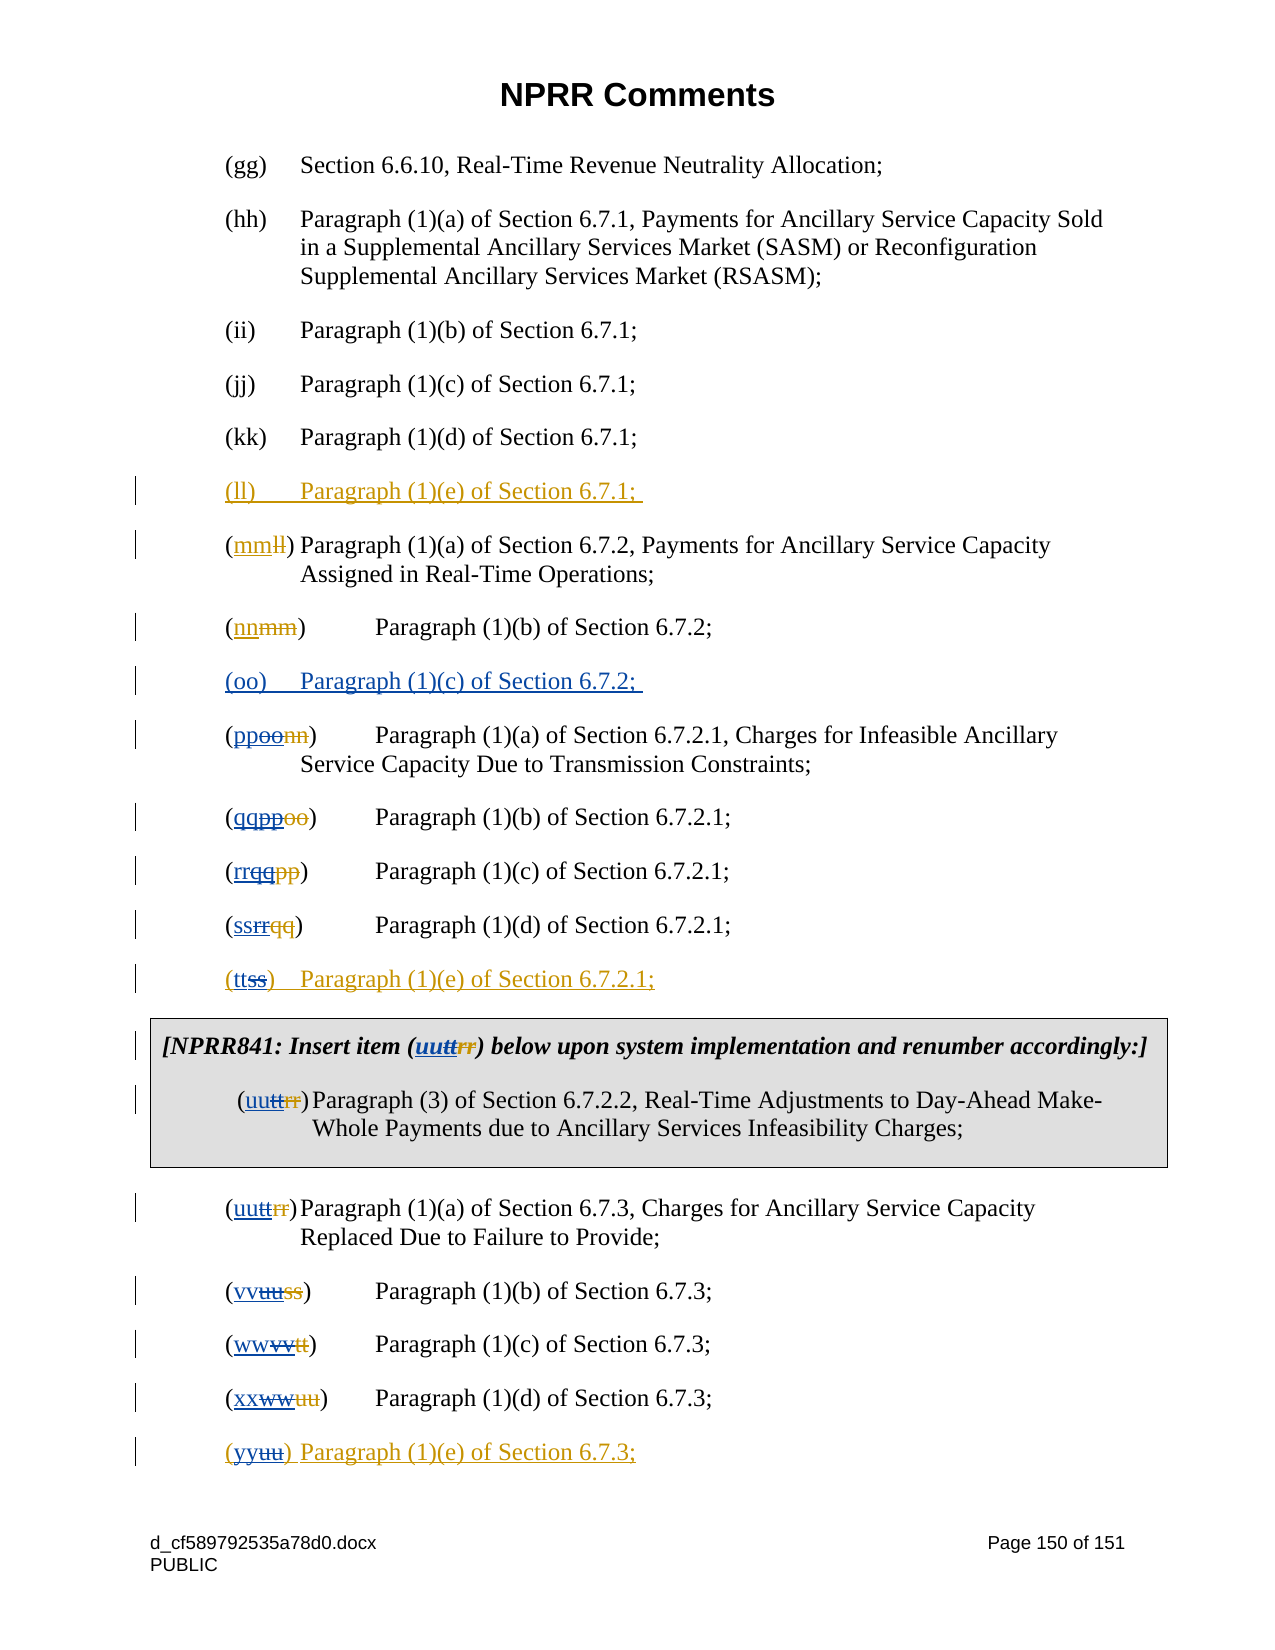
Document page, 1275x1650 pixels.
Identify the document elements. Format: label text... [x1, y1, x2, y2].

text () Paragraph (1)(a) of Section 6.7.3, Charges for Ancillary Service Capacity Replaced Due to Failure to Provide; [225, 1193, 1125, 1251]
text () Paragraph (1)(d) of Section 6.7.3; [225, 1383, 1125, 1412]
text () Paragraph (1)(c) of Section 6.7.3; [225, 1329, 1125, 1358]
text (ii) Paragraph (1)(b) of Section 6.7.1; [225, 315, 1125, 344]
text () Paragraph (1)(a) of Section 6.7.2.1, Charges for Infeasible Ancillary Service Capacity Due to Transmission Constraints; [225, 720, 1125, 777]
text () Paragraph (1)(b) of Section 6.7.2; [225, 612, 1125, 641]
text () Paragraph (1)(d) of Section 6.7.2.1; [225, 910, 1125, 939]
text () Paragraph (1)(c) of Section 6.7.2.1; [225, 856, 1125, 885]
text () Paragraph (1)(a) of Section 6.7.2, Payments for Ancillary Service Capacity Assigned in Real-Time Operations; [225, 530, 1125, 587]
text (hh) Paragraph (1)(a) of Section 6.7.1, Payments for Ancillary Service Capacity Sold in a Supplemental Ancillary Services Market (SASM) or Reconfiguration Supplemental Ancillary Services Market (RSASM); [225, 204, 1125, 290]
text (kk) Paragraph (1)(d) of Section 6.7.1; [225, 422, 1125, 451]
text (gg) Section 6.6.10, Real-Time Revenue Neutrality Allocation; [225, 150, 1125, 179]
text (jj) Paragraph (1)(c) of Section 6.7.1; [225, 369, 1125, 397]
text () Paragraph (1)(b) of Section 6.7.3; [225, 1276, 1125, 1304]
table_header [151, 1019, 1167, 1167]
text () Paragraph (1)(b) of Section 6.7.2.1; [225, 802, 1125, 831]
